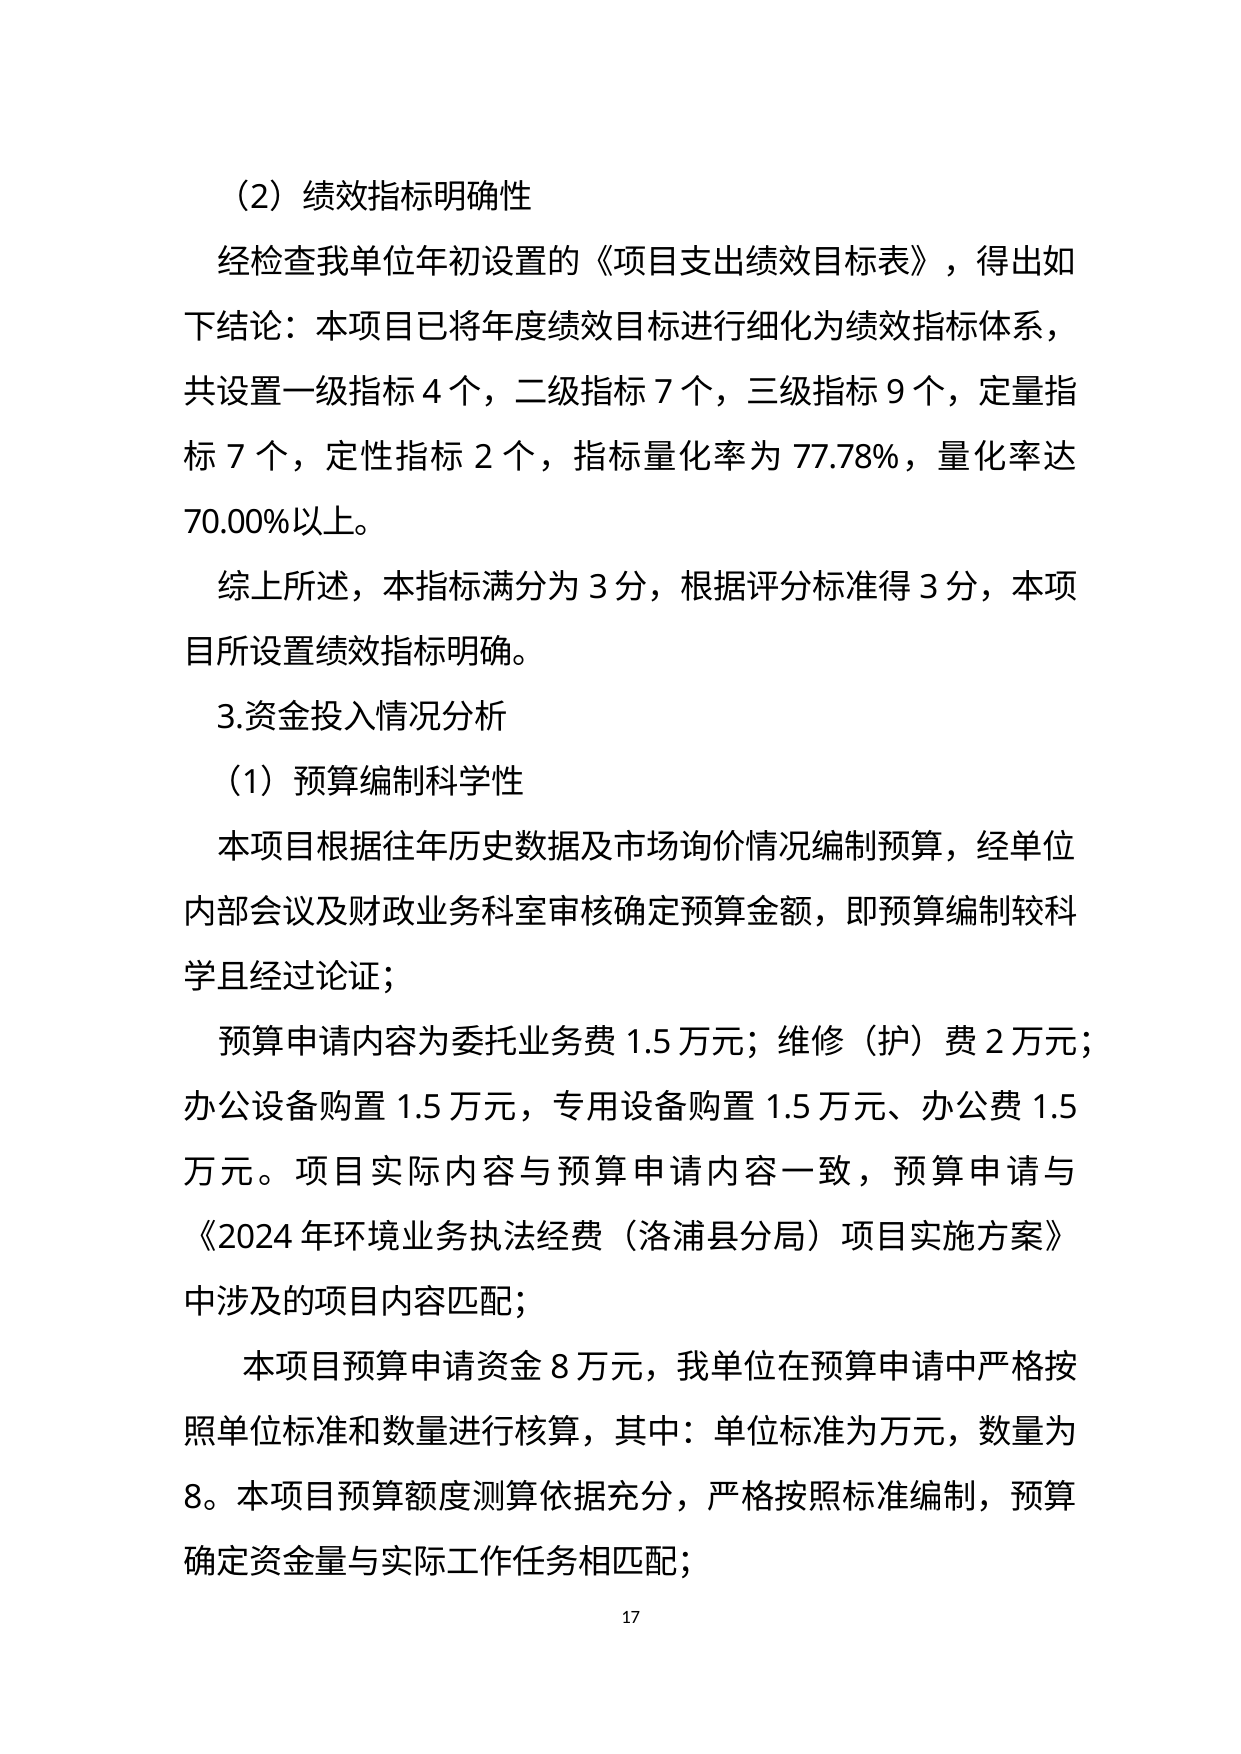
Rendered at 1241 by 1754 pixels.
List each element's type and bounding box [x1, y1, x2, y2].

text [183, 162, 1078, 1332]
text [183, 1332, 1078, 1592]
